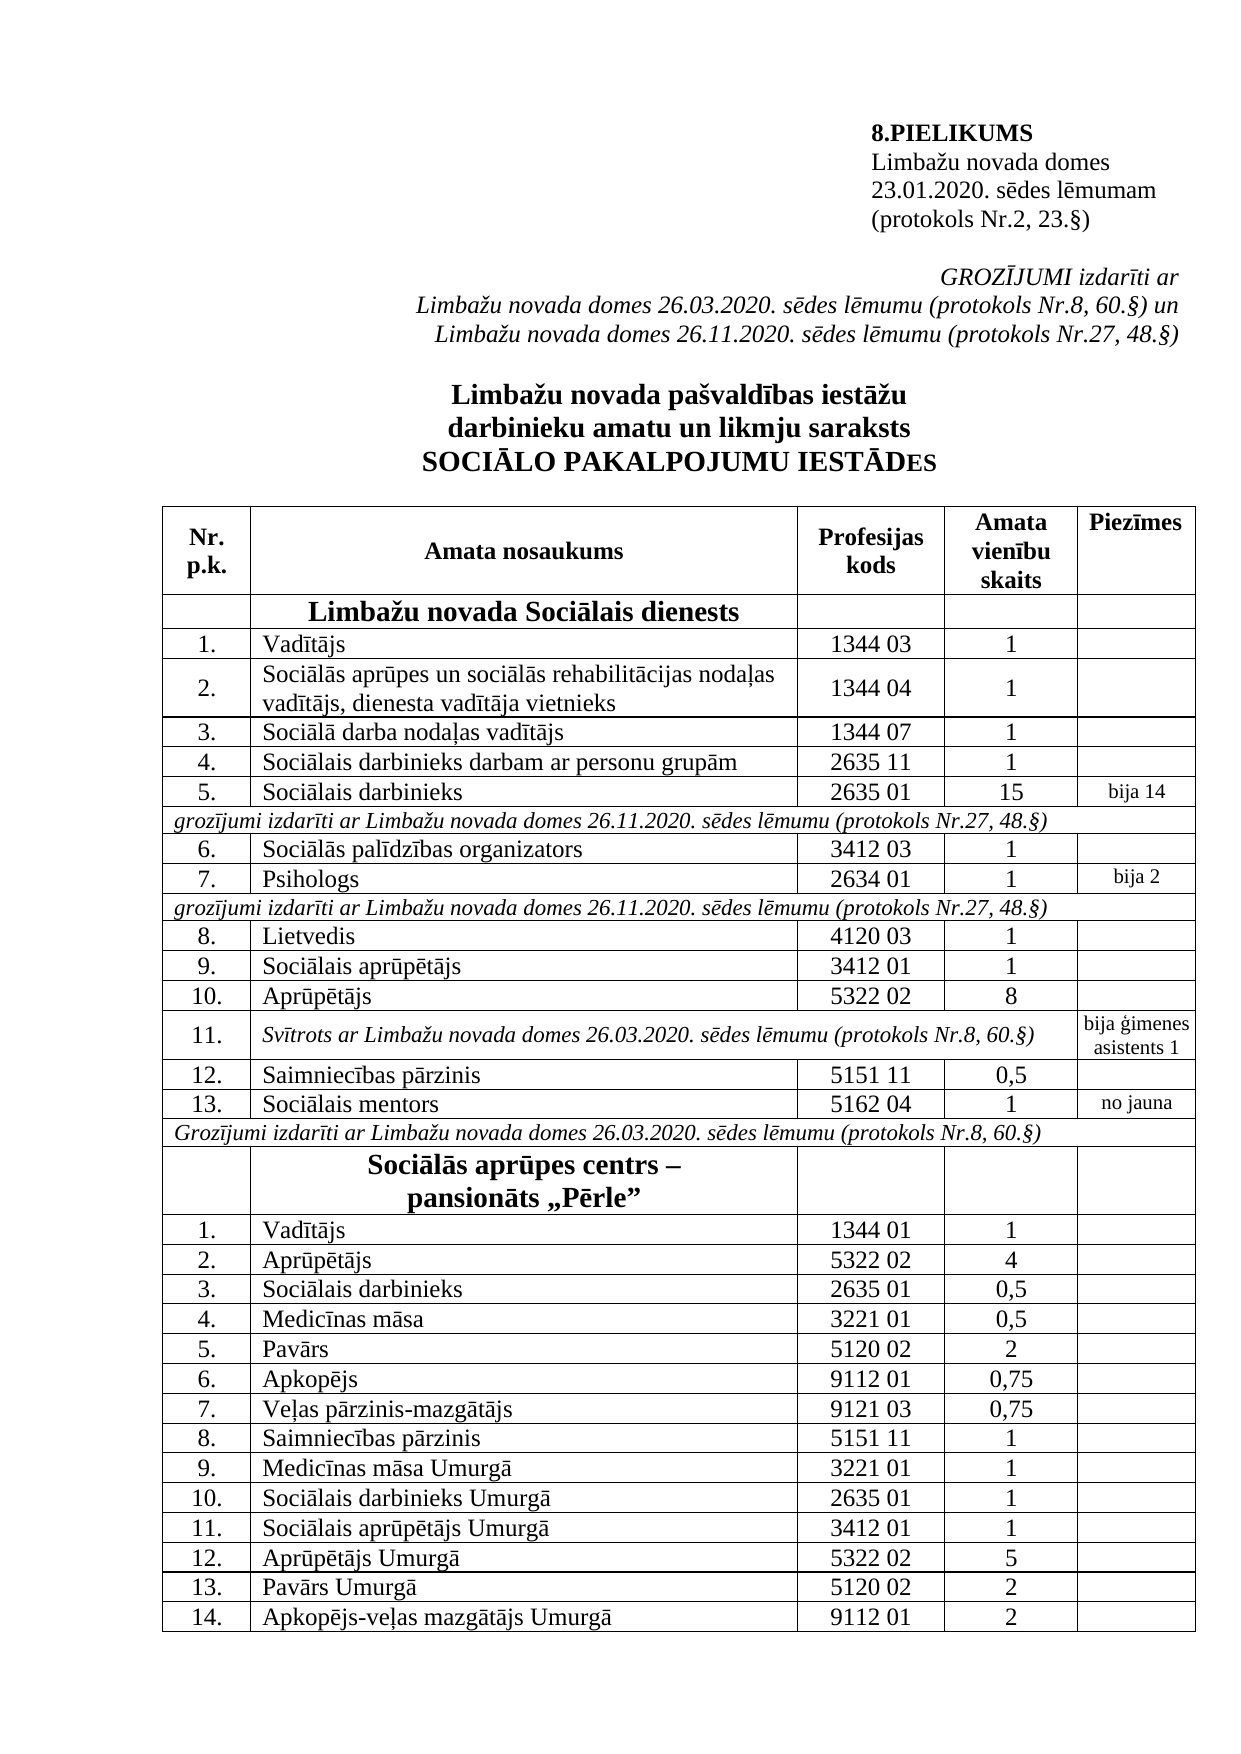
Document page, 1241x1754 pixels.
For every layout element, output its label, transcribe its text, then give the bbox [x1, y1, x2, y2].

text Limbažu novada domes 26.03.2020. sēdes lēmumu (protokols Nr.8, 60.§) un [177, 291, 1181, 319]
table_cell 4. [163, 747, 250, 776]
table_cell 5151 11 [798, 1424, 944, 1452]
table_cell 1 [945, 1090, 1077, 1118]
table_cell [1078, 834, 1195, 863]
table_cell 7. [163, 1394, 250, 1422]
table_cell 4 [945, 1245, 1077, 1273]
table_cell [1078, 921, 1195, 950]
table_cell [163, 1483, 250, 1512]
table_header Amata nosaukums [251, 507, 797, 593]
table_cell [1078, 595, 1195, 628]
table_cell 6. [163, 1364, 250, 1393]
table_cell 1 [945, 1453, 1077, 1482]
table_cell 5151 11 [798, 1060, 944, 1088]
table_cell Sociālās aprūpes centrs – pansionāts „Pērle” [251, 1147, 797, 1214]
table_cell Vadītājs [251, 629, 797, 658]
text SOCIĀLO PAKALPOJUMU IESTĀDES [177, 444, 1181, 477]
table_cell 15 [945, 777, 1077, 806]
table_cell grozījumi izdarīti ar Limbažu novada domes 26.11.2020. sēdes lēmumu (protokols Nr.27, 48.§) [163, 807, 1195, 833]
table_cell [1078, 981, 1195, 1009]
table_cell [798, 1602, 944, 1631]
table_cell 5162 04 [798, 1090, 944, 1118]
table_cell Vadītājs [251, 1215, 797, 1244]
table_cell 1 [945, 1424, 1077, 1452]
table_cell Saimniecības pārzinis [251, 1424, 797, 1452]
text 8.Pielikums [871, 118, 1181, 147]
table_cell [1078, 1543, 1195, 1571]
table_cell Sociālais aprūpētājs [251, 951, 797, 980]
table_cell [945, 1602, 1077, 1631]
table_cell 9. [163, 951, 250, 980]
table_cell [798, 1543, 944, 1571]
table_cell 3221 01 [798, 1453, 944, 1482]
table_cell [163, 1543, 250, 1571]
table_cell 2 [945, 1334, 1077, 1363]
table_cell 0,75 [945, 1394, 1077, 1422]
table_cell Svītrots ar Limbažu novada domes 26.03.2020. sēdes lēmumu (protokols Nr.8, 60.§) [251, 1011, 1077, 1059]
text Limbažu novada domes 26.11.2020. sēdes lēmumu (protokols Nr.27, 48.§) [177, 319, 1181, 348]
table_cell 5. [163, 1334, 250, 1363]
text Limbažu novada pašvaldības iestāžu [177, 377, 1181, 410]
table_cell Sociālais darbinieks [251, 777, 797, 806]
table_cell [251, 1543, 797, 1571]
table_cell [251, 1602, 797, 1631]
table_cell [1078, 1215, 1195, 1244]
table_cell 5. [163, 777, 250, 806]
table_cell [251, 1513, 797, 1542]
table_cell Aprūpētājs [251, 981, 797, 1009]
table_cell Pavārs [251, 1334, 797, 1363]
table_cell 9112 01 [798, 1364, 944, 1393]
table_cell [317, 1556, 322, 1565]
table_cell Limbažu novada Sociālais dienests [251, 595, 797, 628]
table_cell Sociālais darbinieks darbam ar personu grupām [251, 747, 797, 776]
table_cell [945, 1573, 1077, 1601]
table_cell [1078, 718, 1195, 746]
table_cell 1344 04 [798, 659, 944, 716]
table_cell 1. [163, 1215, 250, 1244]
table_cell [1078, 1275, 1195, 1303]
table_cell 0,5 [945, 1304, 1077, 1333]
table_cell 1344 07 [798, 718, 944, 746]
table_cell 2634 01 [798, 864, 944, 893]
table_cell 8 [945, 981, 1077, 1009]
table_cell Sociālās aprūpes un sociālās rehabilitācijas nodaļas vadītājs, dienesta vadītāja vietnieks [251, 659, 797, 716]
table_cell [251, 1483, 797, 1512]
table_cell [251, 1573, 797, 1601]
table_cell [1078, 1453, 1195, 1482]
table_cell Sociālās palīdzības organizators [251, 834, 797, 863]
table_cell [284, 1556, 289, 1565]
table_cell Apkopējs [251, 1364, 797, 1393]
table_header Amata vienību skaits [945, 507, 1077, 593]
text darbinieku amatu un likmju saraksts [177, 410, 1181, 444]
table_cell 4120 03 [798, 921, 944, 950]
table_cell Grozījumi izdarīti ar Limbažu novada domes 26.03.2020. sēdes lēmumu (protokols Nr.8, 60.§) [163, 1119, 1195, 1146]
table_cell [1078, 747, 1195, 776]
table_cell [1078, 1364, 1195, 1393]
table_cell 9. [163, 1453, 250, 1482]
table_cell [1078, 1147, 1195, 1214]
table_cell Sociālā darba nodaļas vadītājs [251, 718, 797, 746]
table_cell 2635 11 [798, 747, 944, 776]
table_cell 1 [945, 629, 1077, 658]
table_cell Medicīnas māsa Umurgā [251, 1453, 797, 1482]
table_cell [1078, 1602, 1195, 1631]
table_cell 0,5 [945, 1060, 1077, 1088]
table_cell [1078, 629, 1195, 658]
table_cell [798, 1147, 944, 1214]
text 23.01.2020. sēdes lēmumam (protokols Nr.2, 23.§) [871, 176, 1181, 233]
table_cell [1078, 1245, 1195, 1273]
table_cell [1078, 659, 1195, 716]
table_cell [1078, 1424, 1195, 1452]
table_cell 2635 01 [798, 777, 944, 806]
table_cell 5322 02 [798, 1245, 944, 1273]
table_cell 2. [163, 659, 250, 716]
table_cell 12. [163, 1060, 250, 1088]
table_cell 11. [163, 1011, 250, 1059]
table_cell 4. [163, 1304, 250, 1333]
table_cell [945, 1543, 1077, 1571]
table_cell 1 [945, 834, 1077, 863]
table_cell [163, 595, 250, 628]
text GROZĪJUMI izdarīti ar [177, 262, 1181, 291]
table_cell [1078, 1060, 1195, 1088]
table_cell bija ģimenes asistents 1 [1078, 1011, 1195, 1059]
table_cell 1344 03 [798, 629, 944, 658]
table_cell 1 [945, 951, 1077, 980]
table_cell 1 [945, 1215, 1077, 1244]
table_cell 3. [163, 718, 250, 746]
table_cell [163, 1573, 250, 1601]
table_cell 7. [163, 864, 250, 893]
table_cell Sociālais mentors [251, 1090, 797, 1118]
table_cell Medicīnas māsa [251, 1304, 797, 1333]
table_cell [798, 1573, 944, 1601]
table_cell 1 [945, 864, 1077, 893]
table_cell 8. [163, 1424, 250, 1452]
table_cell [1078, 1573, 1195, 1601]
table_cell 5120 02 [798, 1334, 944, 1363]
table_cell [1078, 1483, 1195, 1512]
table_cell [945, 595, 1077, 628]
table_cell 3. [163, 1275, 250, 1303]
table_cell [1078, 951, 1195, 980]
table_header Piezīmes [1078, 507, 1195, 593]
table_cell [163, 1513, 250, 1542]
table_cell [798, 595, 944, 628]
table_cell bija 14 [1078, 777, 1195, 806]
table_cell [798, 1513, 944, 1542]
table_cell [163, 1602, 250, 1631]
table_cell grozījumi izdarīti ar Limbažu novada domes 26.11.2020. sēdes lēmumu (protokols Nr.27, 48.§) [163, 894, 1195, 920]
table_cell 3221 01 [798, 1304, 944, 1333]
text Limbažu novada domes [871, 147, 1181, 176]
table_cell Sociālais darbinieks [251, 1275, 797, 1303]
table_cell Saimniecības pārzinis [251, 1060, 797, 1088]
table_cell [945, 1147, 1077, 1214]
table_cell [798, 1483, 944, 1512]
table_cell 1 [945, 718, 1077, 746]
table_cell 9121 03 [798, 1394, 944, 1422]
table_header Nr. p.k. [163, 507, 250, 593]
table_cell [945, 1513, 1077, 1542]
table_cell 6. [163, 834, 250, 863]
table_cell [1078, 1334, 1195, 1363]
table_cell Lietvedis [251, 921, 797, 950]
table_cell Aprūpētājs [251, 1245, 797, 1273]
table_cell 1 [945, 747, 1077, 776]
table_cell bija 2 [1078, 864, 1195, 893]
table_cell 8. [163, 921, 250, 950]
table_cell Psihologs [251, 864, 797, 893]
table_cell 1344 01 [798, 1215, 944, 1244]
table_cell 3412 03 [798, 834, 944, 863]
table_cell no jauna [1078, 1090, 1195, 1118]
table_cell 2635 01 [798, 1275, 944, 1303]
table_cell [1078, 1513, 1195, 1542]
table_cell 5322 02 [798, 981, 944, 1009]
table_cell 13. [163, 1090, 250, 1118]
table_cell 3412 01 [798, 951, 944, 980]
table_header Profesijas kods [798, 507, 944, 593]
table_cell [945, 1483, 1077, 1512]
table_cell [1078, 1394, 1195, 1422]
table_cell 0,75 [945, 1364, 1077, 1393]
table_cell 1 [945, 921, 1077, 950]
table_cell 1. [163, 629, 250, 658]
table_cell 0,5 [945, 1275, 1077, 1303]
table_cell [1078, 1304, 1195, 1333]
table_cell [163, 1147, 250, 1214]
table_cell 2. [163, 1245, 250, 1273]
table_cell 10. [163, 981, 250, 1009]
table_cell 1 [945, 659, 1077, 716]
table_cell Veļas pārzinis-mazgātājs [251, 1394, 797, 1422]
